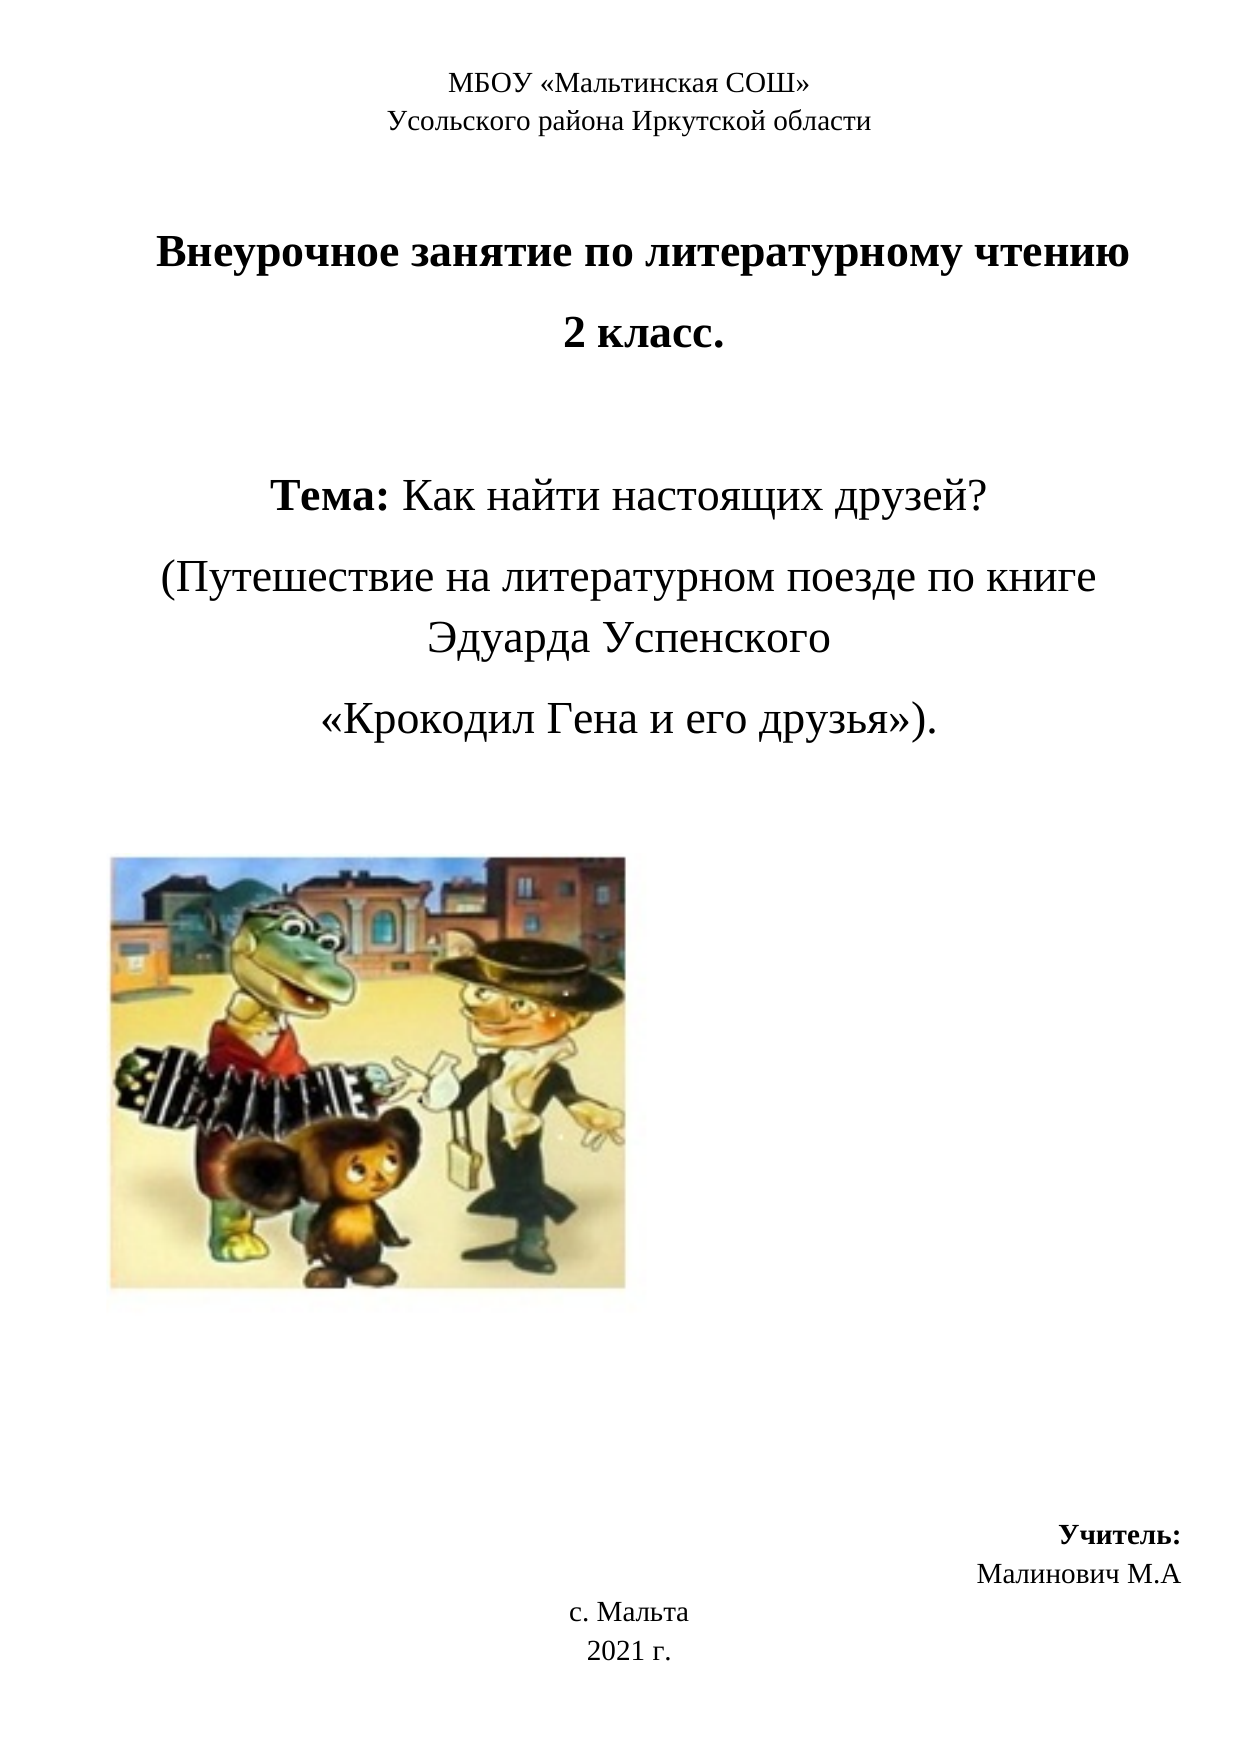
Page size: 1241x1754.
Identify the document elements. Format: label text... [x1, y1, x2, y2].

text Тема: Как найти настоящих друзей? [77, 467, 1181, 520]
text Усольского района Иркутской области [77, 103, 1181, 137]
picture [106, 853, 1068, 1316]
text 2021 г. [77, 1633, 1181, 1666]
text с. Мальта [77, 1594, 1181, 1628]
text Внеурочное занятие по литературному чтению [106, 223, 1181, 276]
text «Крокодил Гена и его друзья»). [77, 691, 1181, 743]
text Учитель: [77, 1517, 1181, 1551]
text МБОУ «Мальтинская СОШ» [77, 65, 1181, 98]
text 2 класс. [106, 305, 1181, 357]
text (Путешествие на литературном поезде по книге Эдуарда Успенского [77, 549, 1181, 662]
text Малинович М.А [77, 1556, 1181, 1589]
